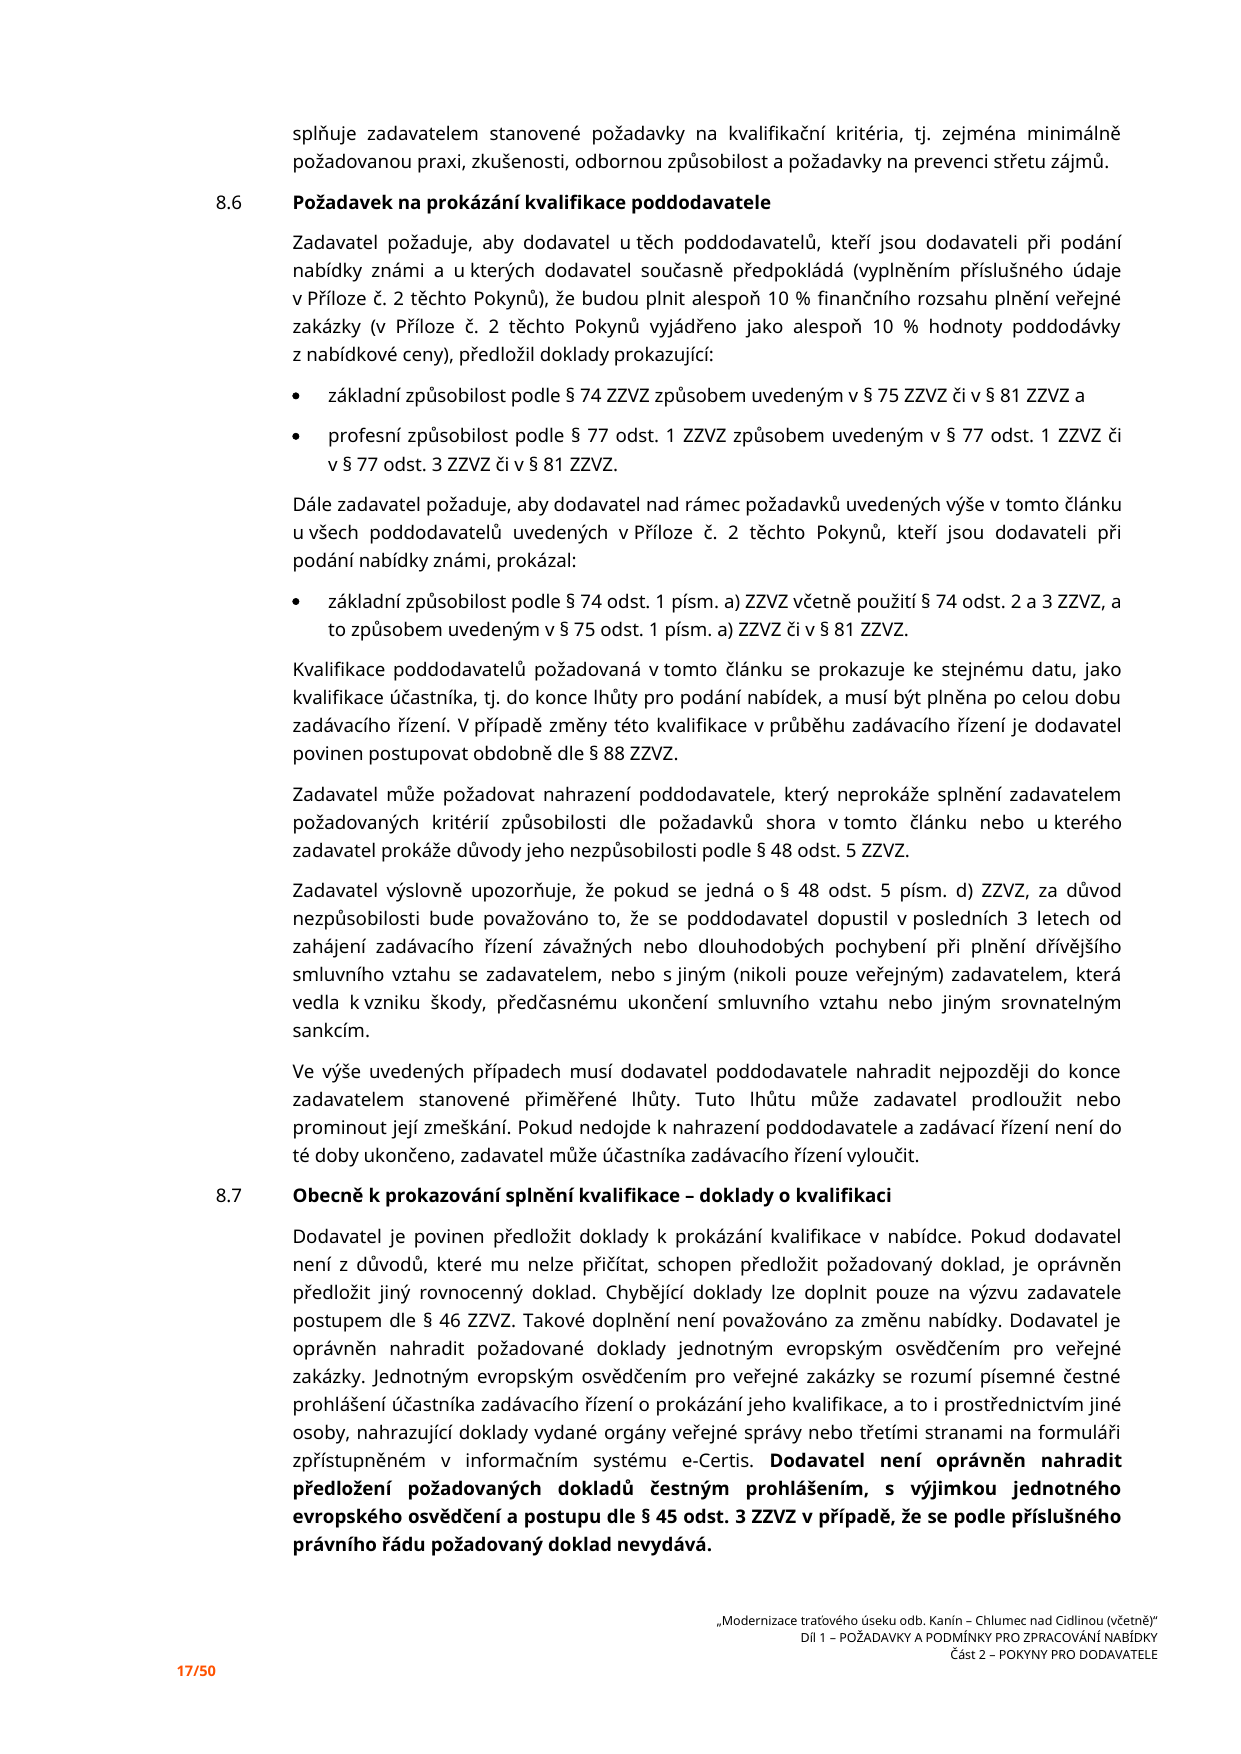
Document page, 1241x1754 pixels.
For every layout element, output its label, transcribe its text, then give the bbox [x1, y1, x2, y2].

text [292, 121, 1122, 174]
text Zadavatel může požadovat nahrazení poddodavatele, který neprokáže splnění zadavatelem požadovaných kritérií způsobilosti dle požadavků shora v tomto článku nebo u kterého zadavatel prokáže důvody jeho nezpůsobilosti podle § 48 odst. 5 ZZVZ. [292, 781, 1122, 863]
text Dodavatel je povinen předložit doklady k prokázání kvalifikace v nabídce. Pokud dodavatel není z důvodů, které mu nelze přičítat, schopen předložit požadovaný doklad, je oprávněn předložit jiný rovnocenný doklad. Chybějící doklady lze doplnit pouze na výzvu zadavatele postupem dle § 46 ZZVZ. Takové doplnění není považováno za změnu nabídky. Dodavatel je oprávněn nahradit požadované doklady jednotným evropským osvědčením pro veřejné zakázky. Jednotným evropským osvědčením pro veřejné zakázky se rozumí písemné čestné prohlášení účastníka zadávacího řízení o prokázání jeho kvalifikace, a to i prostřednictvím jiné osoby, nahrazující doklady vydané orgány veřejné správy nebo třetími stranami na formuláři zpřístupněném v informačním systému e-Certis. Dodavatel není oprávněn nahradit předložení požadovaných dokladů čestným prohlášením, s výjimkou jednotného evropského osvědčení a postupu dle § 45 odst. 3 ZZVZ v případě, že se podle příslušného právního řádu požadovaný doklad nevydává. [292, 1223, 1122, 1557]
text Požadavek na prokázání kvalifikace poddodavatele [216, 189, 1122, 215]
text Ve výše uvedených případech musí dodavatel poddodavatele nahradit nejpozději do konce zadavatelem stanovené přiměřené lhůty. Tuto lhůtu může zadavatel prodloužit nebo prominout její zmeškání. Pokud nedojde k nahrazení poddodavatele a zadávací řízení není do té doby ukončeno, zadavatel může účastníka zadávacího řízení vyloučit. [292, 1058, 1122, 1168]
text Zadavatel výslovně upozorňuje, že pokud se jedná o § 48 odst. 5 písm. d) ZZVZ, za důvod nezpůsobilosti bude považováno to, že se poddodavatel dopustil v posledních 3 letech od zahájení zadávacího řízení závažných nebo dlouhodobých pochybení při plnění dřívějšího smluvního vztahu se zadavatelem, nebo s jiným (nikoli pouze veřejným) zadavatelem, která vedla k vzniku škody, předčasnému ukončení smluvního vztahu nebo jiným srovnatelným sankcím. [292, 878, 1122, 1043]
text Kvalifikace poddodavatelů požadovaná v tomto článku se prokazuje ke stejnému datu, jako kvalifikace účastníka, tj. do konce lhůty pro podání nabídek, a musí být plněna po celou dobu zadávacího řízení. V případě změny této kvalifikace v průběhu zadávacího řízení je dodavatel povinen postupovat obdobně dle § 88 ZZVZ. [292, 656, 1122, 766]
text základní způsobilost podle § 74 ZZVZ způsobem uvedeným v § 75 ZZVZ či v § 81 ZZVZ a [292, 382, 1122, 408]
text základní způsobilost podle § 74 odst. 1 písm. a) ZZVZ včetně použití § 74 odst. 2 a 3 ZZVZ, a to způsobem uvedeným v § 75 odst. 1 písm. a) ZZVZ či v § 81 ZZVZ. [292, 588, 1122, 641]
text Zadavatel požaduje, aby dodavatel u těch poddodavatelů, kteří jsou dodavateli při podání nabídky známi a u kterých dodavatel současně předpokládá (vyplněním příslušného údaje v Příloze č. 2 těchto Pokynů), že budou plnit alespoň 10 % finančního rozsahu plnění veřejné zakázky (v Příloze č. 2 těchto Pokynů vyjádřeno jako alespoň 10 % hodnoty poddodávky z nabídkové ceny), předložil doklady prokazující: [292, 230, 1122, 367]
text profesní způsobilost podle § 77 odst. 1 ZZVZ způsobem uvedeným v § 77 odst. 1 ZZVZ či v § 77 odst. 3 ZZVZ či v § 81 ZZVZ. [292, 423, 1122, 476]
text Obecně k prokazování splnění kvalifikace – doklady o kvalifikaci [216, 1183, 1122, 1208]
text Dále zadavatel požaduje, aby dodavatel nad rámec požadavků uvedených výše v tomto článku u všech poddodavatelů uvedených v Příloze č. 2 těchto Pokynů, kteří jsou dodavateli při podání nabídky známi, prokázal: [292, 491, 1122, 573]
